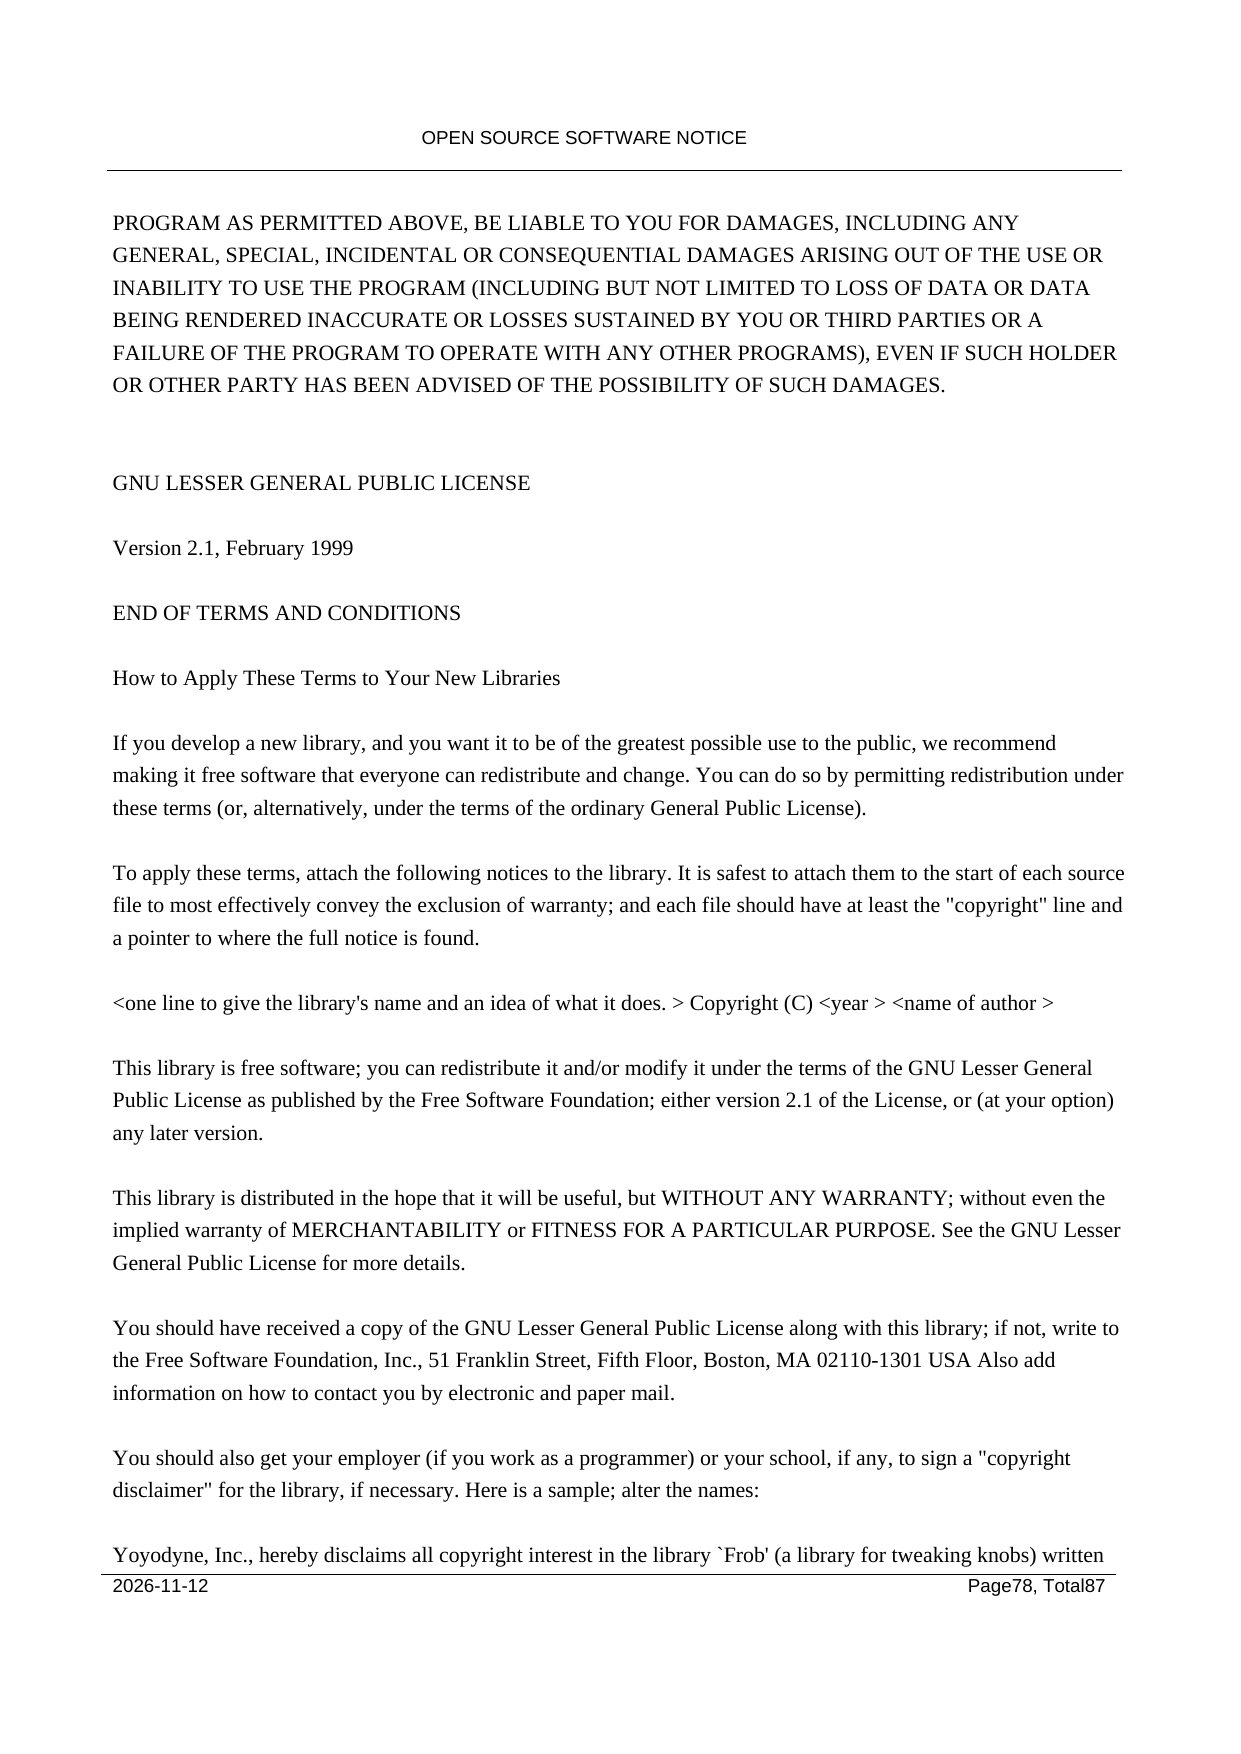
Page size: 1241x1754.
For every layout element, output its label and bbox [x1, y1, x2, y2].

text [112, 206, 1128, 1571]
